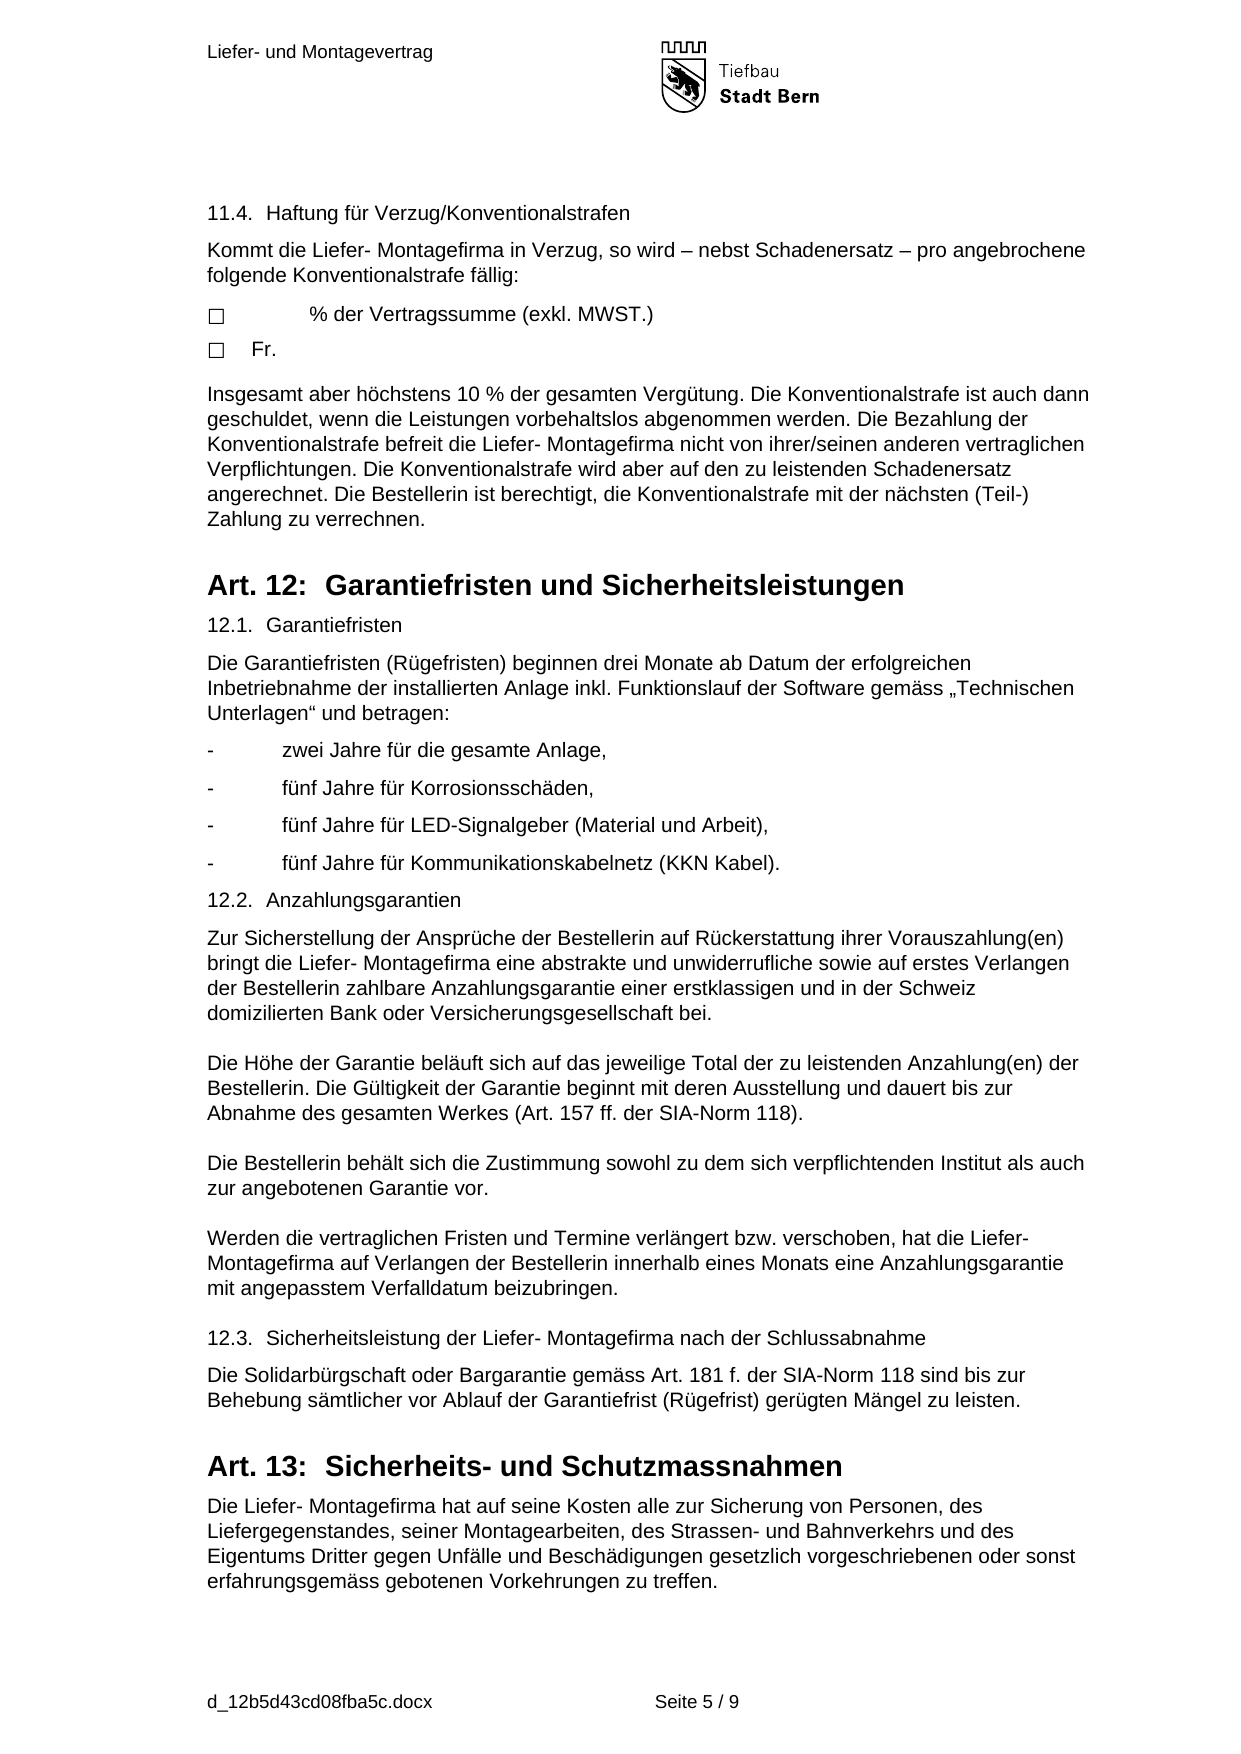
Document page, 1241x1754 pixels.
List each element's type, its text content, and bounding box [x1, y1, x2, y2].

subtitle Art. 13: Sicherheits- und Schutzmassnahmen [207, 1449, 1092, 1483]
text Die Solidarbürgschaft oder Bargarantie gemäss Art. 181 f. der SIA-Norm 118 sind bis zur Behebung sämtlicher vor Ablauf der Garantiefrist (Rügefrist) gerügten Mängel zu leisten. [207, 1362, 1092, 1412]
subtitle Art. 12: Garantiefristen und Sicherheitsleistungen [207, 568, 1092, 601]
text - fünf Jahre für Korrosionsschäden, [207, 774, 1092, 799]
table_cell Fr. [251, 334, 1107, 368]
text - fünf Jahre für LED-Signalgeber (Material und Arbeit), [207, 812, 1092, 837]
text - zwei Jahre für die gesamte Anlage, [207, 737, 1092, 762]
text Die Bestellerin behält sich die Zustimmung sowohl zu dem sich verpflichtenden Institut als auch zur angebotenen Garantie vor. [207, 1149, 1092, 1199]
text Werden die vertraglichen Fristen und Termine verlängert bzw. verschoben, hat die Liefer- Montagefirma auf Verlangen der Bestellerin innerhalb eines Monats eine Anzahlungsgarantie mit angepasstem Verfalldatum beizubringen. [207, 1224, 1092, 1299]
table_header % der Vertragssumme (exkl. MWST.) [251, 299, 1107, 334]
text 11.4. Haftung für Verzug/Konventionalstrafen (mit GL besprechen) [207, 199, 1092, 224]
text Kommt die Liefer- Montagefirma in Verzug, so wird – nebst Schadenersatz – pro angebrochene folgende Konventionalstrafe fällig: [207, 237, 1092, 287]
text Die Garantiefristen (Rügefristen) beginnen drei Monate ab Datum der erfolgreichen Inbetriebnahme der installierten Anlage inkl. Funktionslauf der Software gemäss „Technischen Unterlagen“ und betragen: [207, 649, 1092, 724]
text Zur Sicherstellung der Ansprüche der Bestellerin auf Rückerstattung ihrer Vorauszahlung(en) bringt die Liefer- Montagefirma eine abstrakte und unwiderrufliche sowie auf erstes Verlangen der Bestellerin zahlbare Anzahlungsgarantie einer erstklassigen und in der Schweiz domizilierten Bank oder Versicherungsgesellschaft bei. [207, 924, 1092, 1024]
text 12.1. Garantiefristen [207, 612, 1092, 637]
text 12.3. Sicherheitsleistung der Liefer- Montagefirma nach der Schlussabnahme [207, 1324, 1092, 1349]
text 12.2. Anzahlungsgarantien [207, 887, 1092, 912]
text Die Liefer- Montagefirma hat auf seine Kosten alle zur Sicherung von Personen, des Liefergegenstandes, seiner Montagearbeiten, des Strassen- und Bahnverkehrs und des Eigentums Dritter gegen Unfälle und Beschädigungen gesetzlich vorgeschriebenen oder sonst erfahrungsgemäss gebotenen Vorkehrungen zu treffen. [207, 1493, 1092, 1593]
text Insgesamt aber höchstens 10 % der gesamten Vergütung. Die Konventionalstrafe ist auch dann geschuldet, wenn die Leistungen vorbehaltslos abgenommen werden. Die Bezahlung der Konventionalstrafe befreit die Liefer- Montagefirma nicht von ihrer/seinen anderen vertraglichen Verpflichtungen. Die Konventionalstrafe wird aber auf den zu leistenden Schadenersatz angerechnet. Die Bestellerin ist berechtigt, die Konventionalstrafe mit der nächsten (Teil-) Zahlung zu verrechnen. [207, 380, 1092, 530]
text Die Höhe der Garantie beläuft sich auf das jeweilige Total der zu leistenden Anzahlung(en) der Bestellerin. Die Gültigkeit der Garantie beginnt mit deren Ausstellung und dauert bis zur Abnahme des gesamten Werkes (Art. 157 ff. der SIA-Norm 118). [207, 1049, 1092, 1124]
text - fünf Jahre für Kommunikationskabelnetz (KKN Kabel). [207, 849, 1092, 874]
